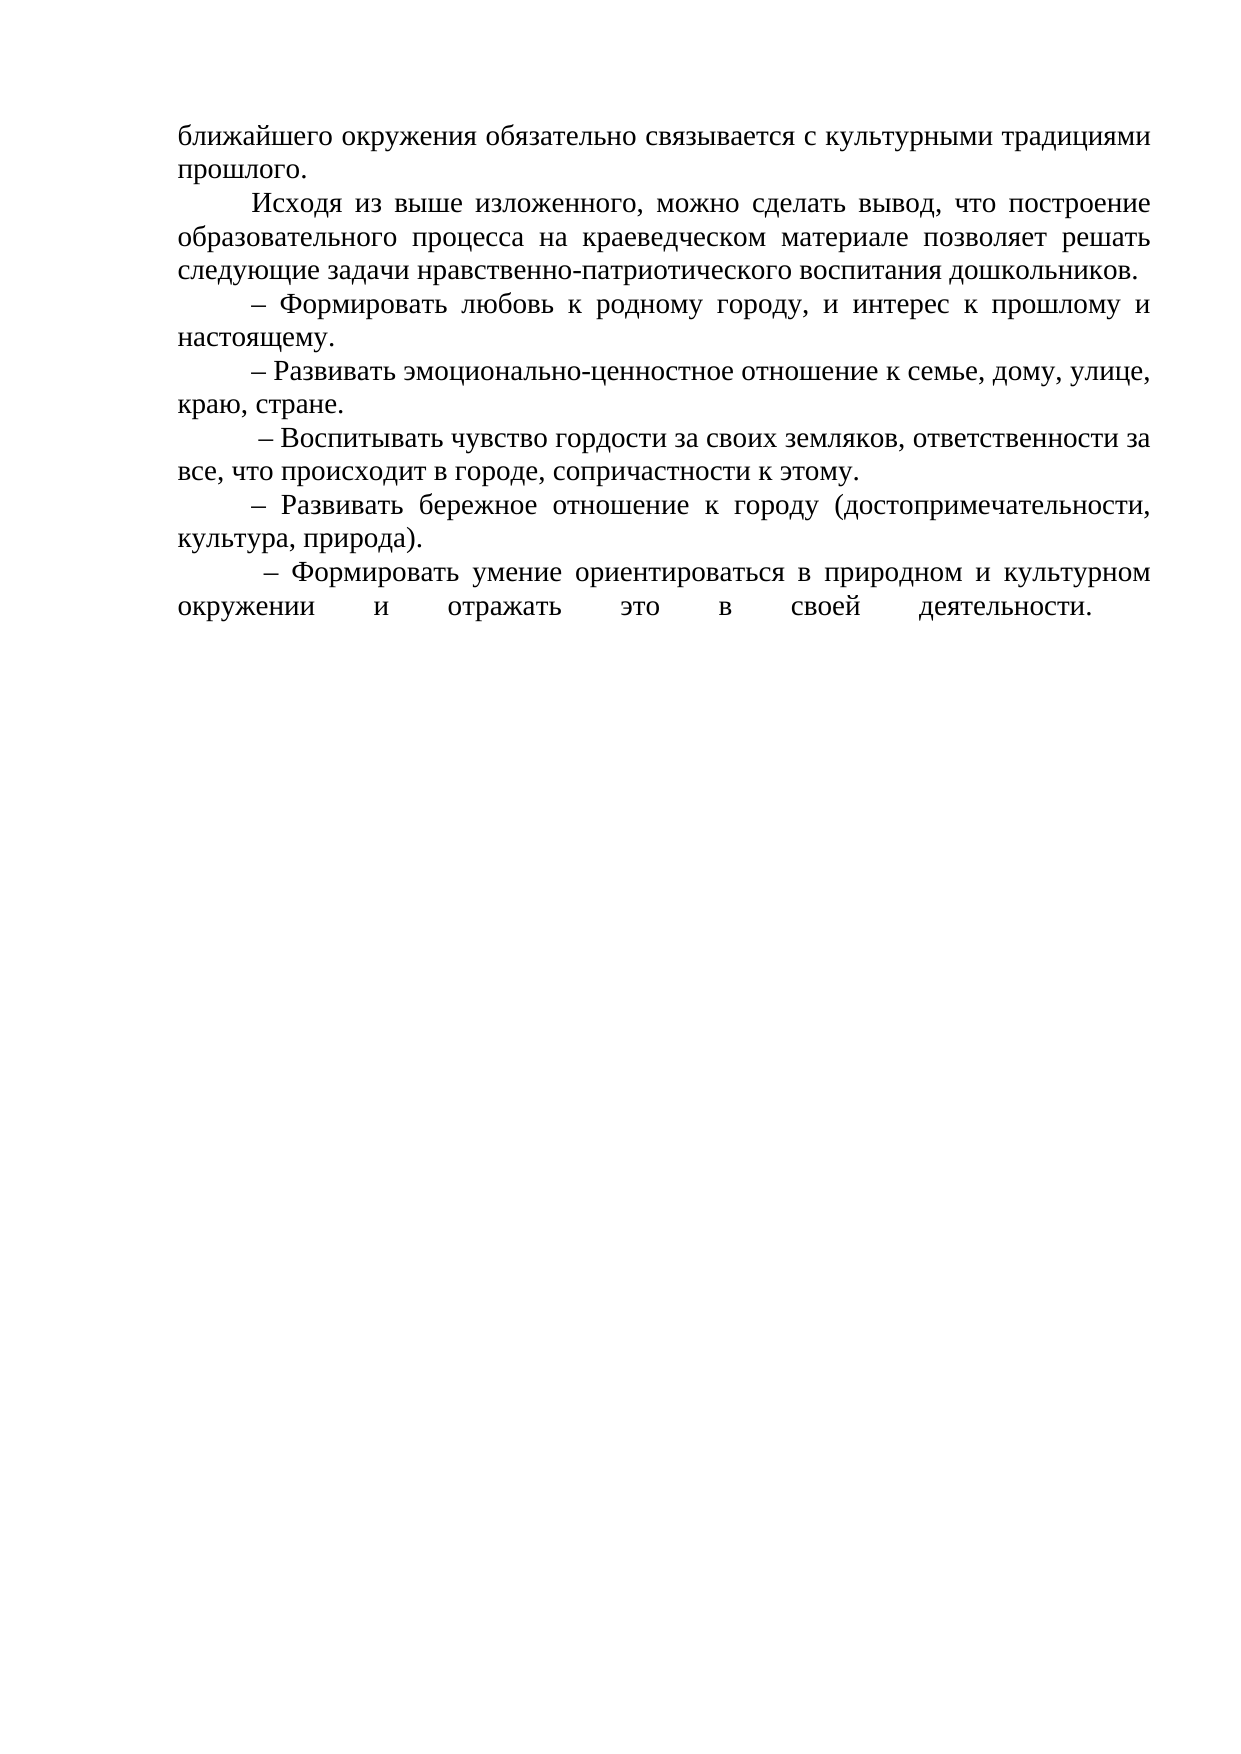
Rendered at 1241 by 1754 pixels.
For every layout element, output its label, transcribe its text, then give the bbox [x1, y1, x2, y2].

text Исходя из выше изложенного, можно сделать вывод, что построение образовательного процесса на краеведческом материале позволяет решать следующие задачи нравственно-патриотического воспитания дошкольников. [177, 185, 1152, 286]
text ‒ Развивать бережное отношение к городу (достопримечательности, культура, природа). [177, 487, 1152, 554]
text ‒ Воспитывать чувство гордости за своих земляков, ответственности за все, что происходит в городе, сопричастности к этому. [177, 420, 1152, 487]
text ‒ Формировать умение ориентироваться в природном и культурном окружении и отражать это в своей деятельности. [177, 554, 1152, 683]
text ‒ Развивать эмоционально-ценностное отношение к семье, дому, улице, краю, стране. [177, 353, 1152, 420]
text ‒ Формировать любовь к родному городу, и интерес к прошлому и настоящему. [177, 286, 1152, 353]
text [177, 118, 1152, 185]
